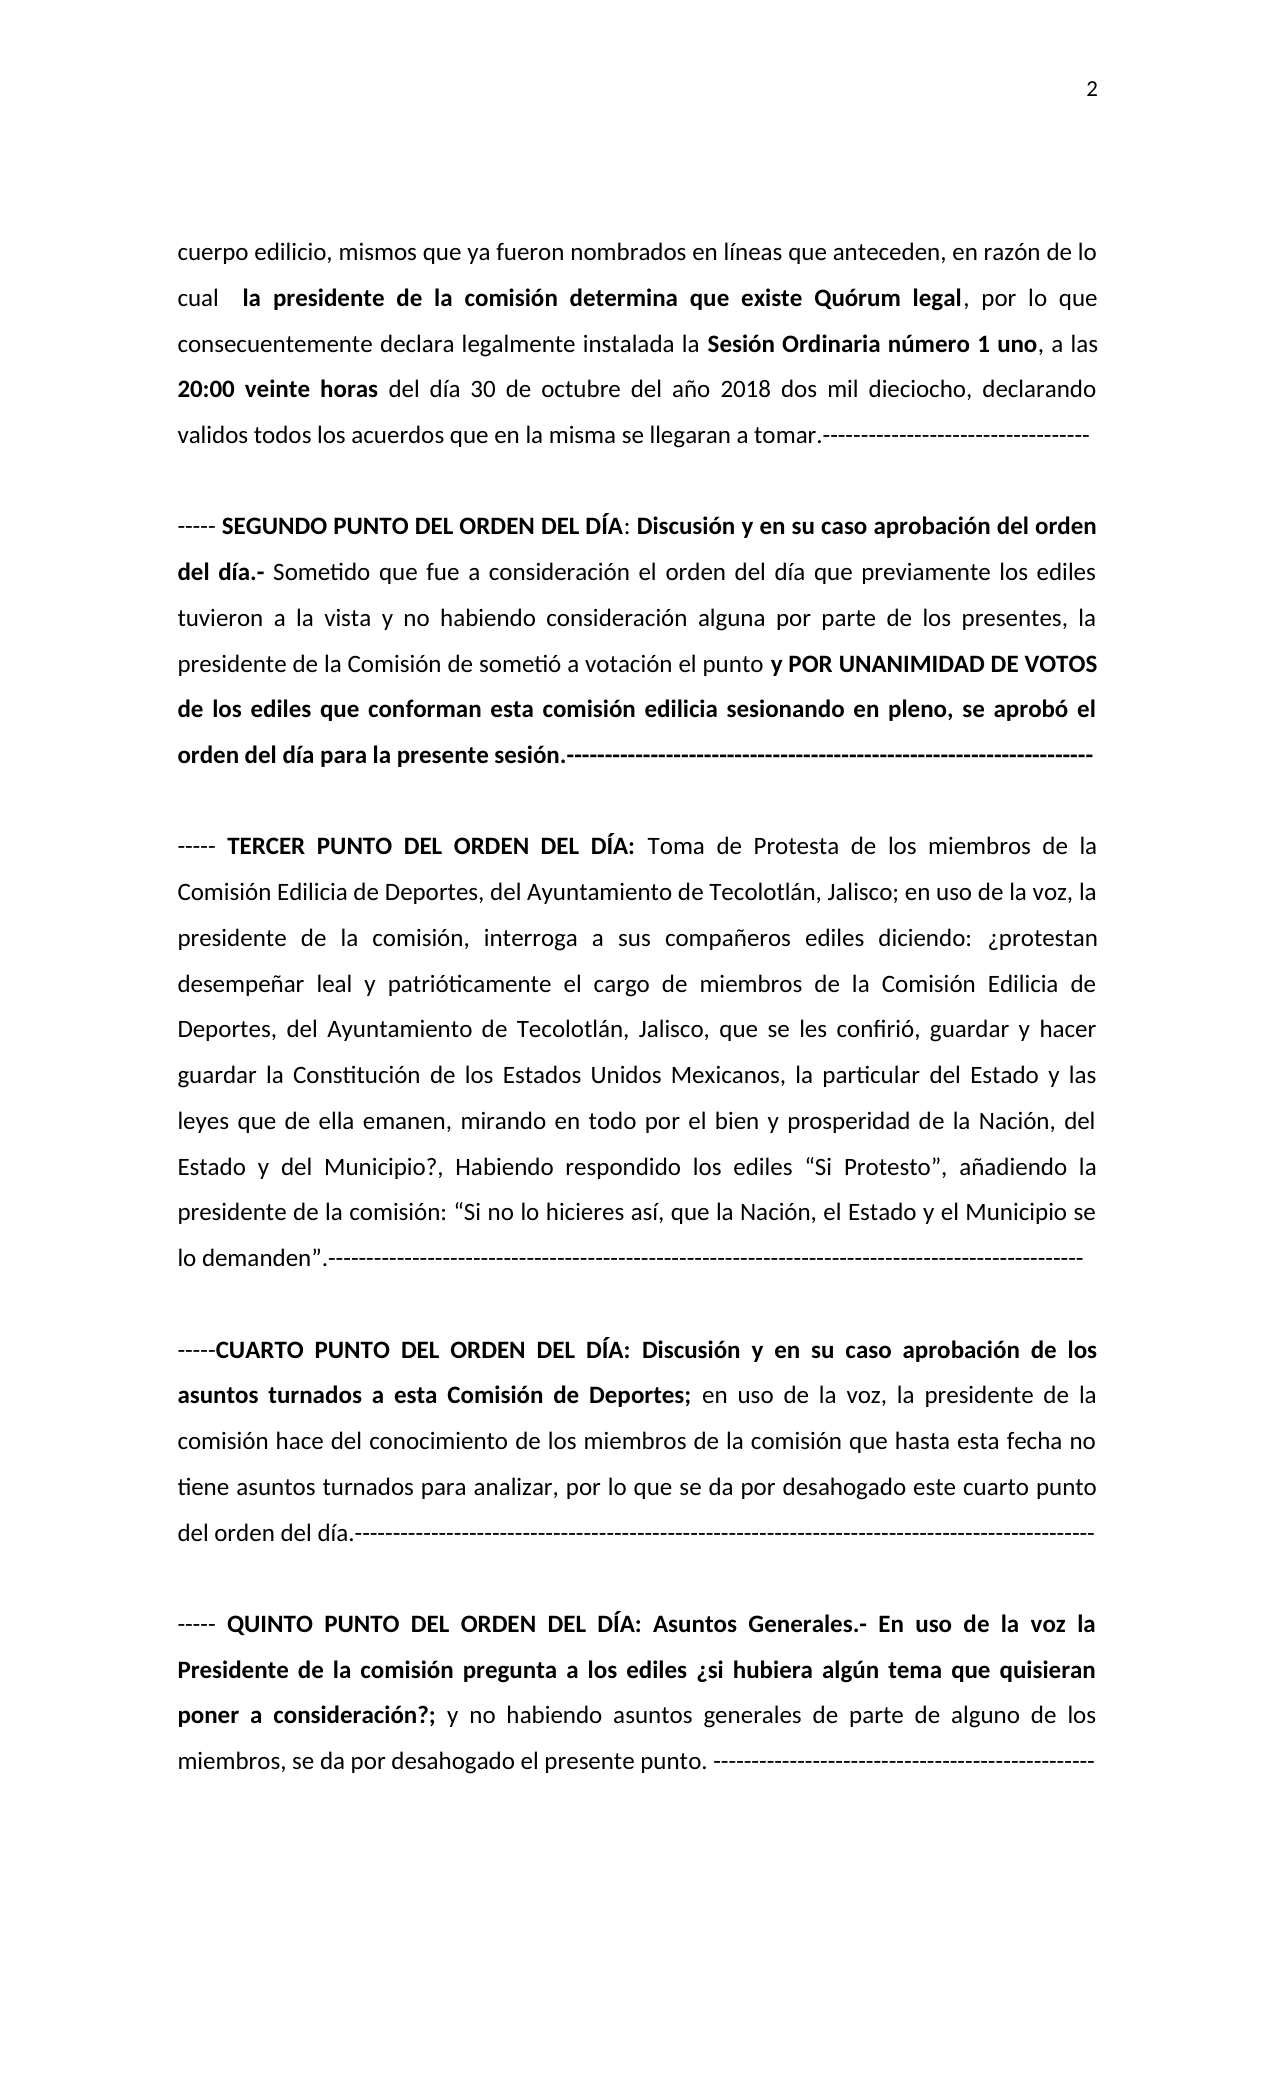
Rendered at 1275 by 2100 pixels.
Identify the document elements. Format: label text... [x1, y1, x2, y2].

text ----- SEGUNDO PUNTO DEL ORDEN DEL DÍA: Discusión y en su caso aprobación del orden del día.- Sometido que fue a consideración el orden del día que previamente los ediles tuvieron a la vista y no habiendo consideración alguna por parte de los presentes, la presidente de la Comisión de sometió a votación el punto y POR UNANIMIDAD DE VOTOS de los ediles que conforman esta comisión edilicia sesionando en pleno, se aprobó el orden del día para la presente sesión.--------------------------------------------------------------------- [177, 511, 1098, 770]
text -----CUARTO PUNTO DEL ORDEN DEL DÍA: Discusión y en su caso aprobación de los asuntos turnados a esta Comisión de Deportes; en uso de la voz, la presidente de la comisión hace del conocimiento de los miembros de la comisión que hasta esta fecha no tiene asuntos turnados para analizar, por lo que se da por desahogado este cuarto punto del orden del día.------------------------------------------------------------------------------------------------- [177, 1334, 1098, 1547]
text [177, 236, 1098, 450]
text ----- QUINTO PUNTO DEL ORDEN DEL DÍA: Asuntos Generales.- En uso de la voz la Presidente de la comisión pregunta a los ediles ¿si hubiera algún tema que quisieran poner a consideración?; y no habiendo asuntos generales de parte de alguno de los miembros, se da por desahogado el presente punto. -------------------------------------------------- [177, 1608, 1098, 1776]
text ----- TERCER PUNTO DEL ORDEN DEL DÍA: Toma de Protesta de los miembros de la Comisión Edilicia de Deportes, del Ayuntamiento de Tecolotlán, Jalisco; en uso de la voz, la presidente de la comisión, interroga a sus compañeros ediles diciendo: ¿protestan desempeñar leal y patrióticamente el cargo de miembros de la Comisión Edilicia de Deportes, del Ayuntamiento de Tecolotlán, Jalisco, que se les confirió, guardar y hacer guardar la Constitución de los Estados Unidos Mexicanos, la particular del Estado y las leyes que de ella emanen, mirando en todo por el bien y prosperidad de la Nación, del Estado y del Municipio?, Habiendo respondido los ediles “Si Protesto”, añadiendo la presidente de la comisión: “Si no lo hicieres así, que la Nación, el Estado y el Municipio se lo demanden”.--------------------------------------------------------------------------------------------------- [177, 831, 1098, 1273]
